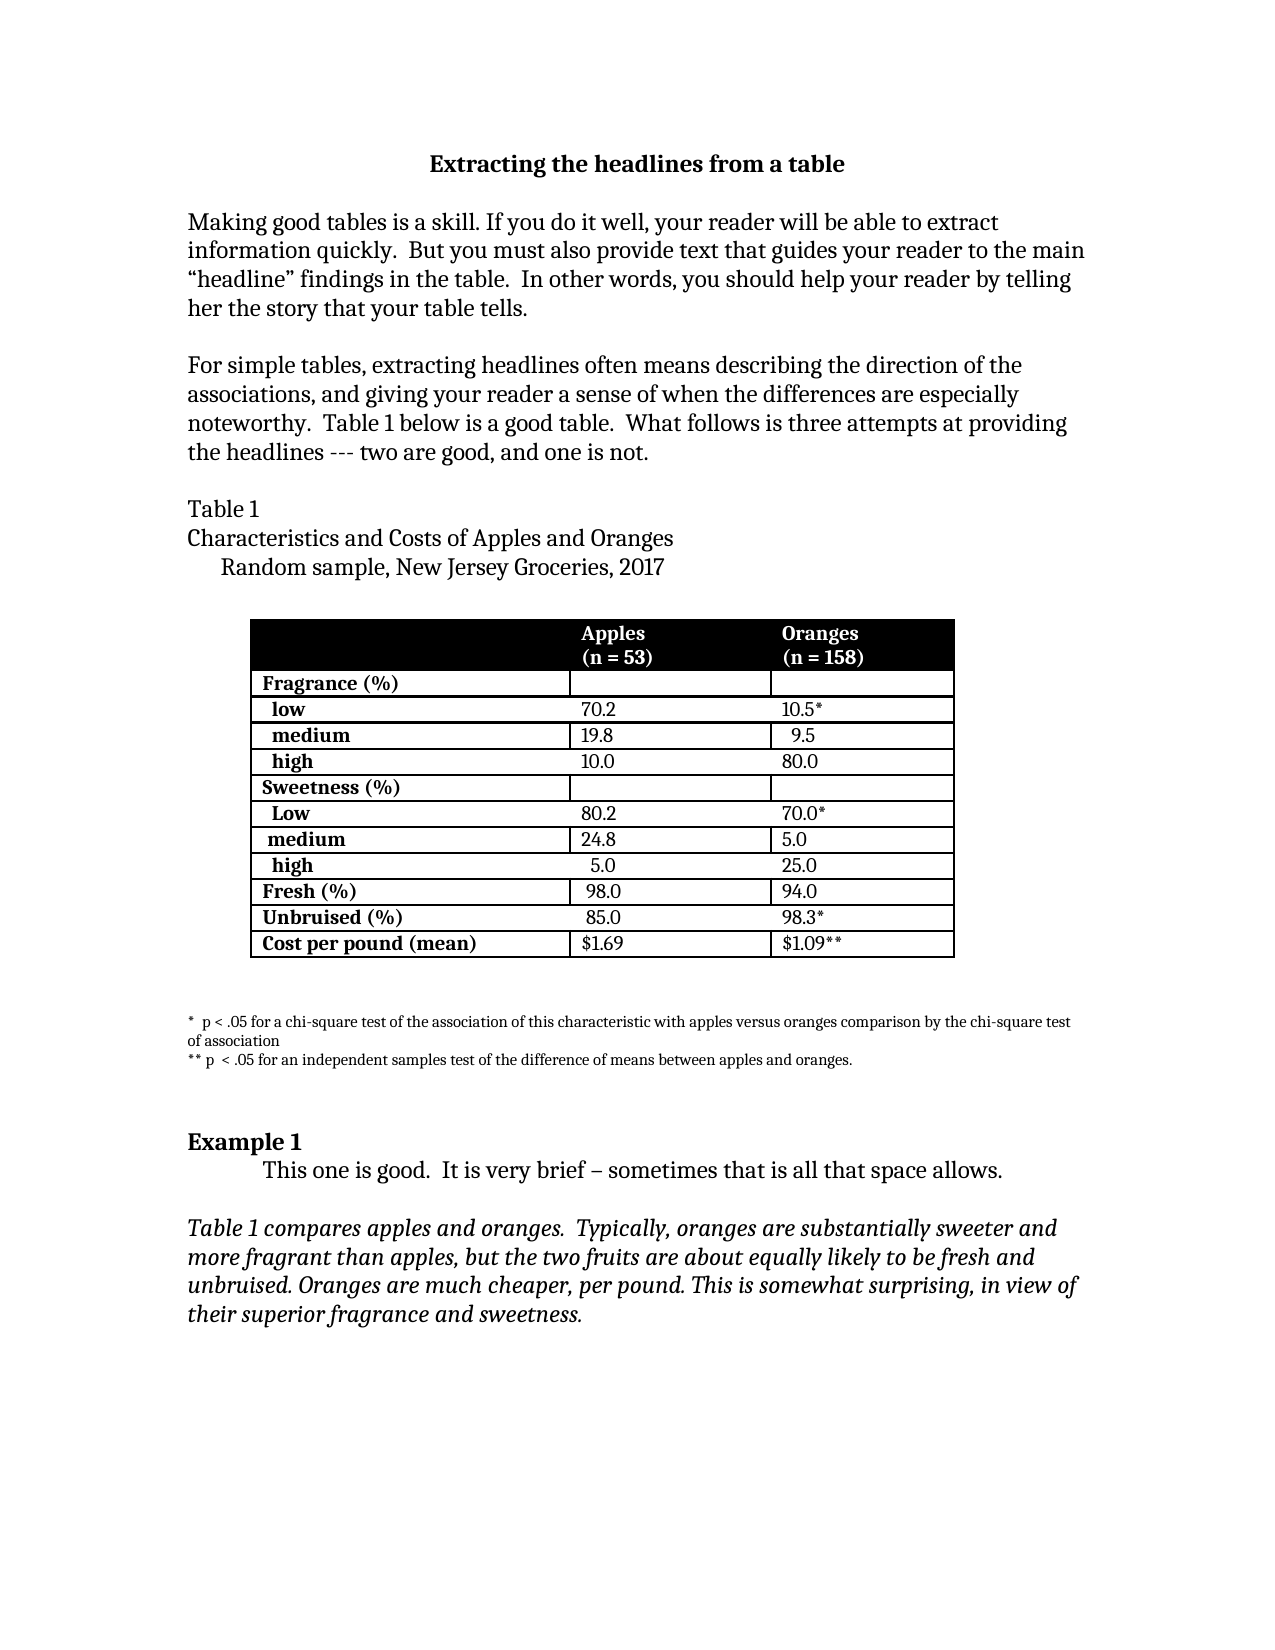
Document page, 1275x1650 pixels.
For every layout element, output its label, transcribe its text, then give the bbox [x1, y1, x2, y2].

table_cell 10.5* [771, 698, 953, 721]
text Table 1 [187, 495, 1087, 524]
text For simple tables, extracting headlines often means describing the direction of the associations, and giving your reader a sense of when the differences are especially noteworthy. Table 1 below is a good table. What follows is three attempts at providing the headlines --- two are good, and one is not. [187, 351, 1087, 466]
table_header Apples (n = 53) [570, 621, 771, 669]
table_cell 80.2 [570, 802, 771, 826]
table_cell 94.0 [772, 880, 953, 904]
table_cell $1.09** [772, 932, 953, 956]
table_cell 98.3* [771, 906, 953, 930]
table_cell Fresh (%) [252, 880, 569, 904]
text Extracting the headlines from a table [187, 150, 1087, 179]
table_cell 85.0 [570, 906, 771, 930]
table_cell [571, 671, 770, 695]
table_cell 98.0 [571, 880, 770, 904]
table_header Oranges (n = 158) [771, 621, 953, 669]
table_cell 80.0 [771, 750, 953, 773]
table_cell 10.0 [570, 750, 771, 773]
text Making good tables is a skill. If you do it well, your reader will be able to extract information quickly. But you must also provide text that guides your reader to the main “headline” findings in the table. In other words, you should help your reader by telling her the story that your table tells. [187, 207, 1087, 322]
table_cell [571, 776, 770, 799]
table_cell high [252, 854, 570, 878]
table_cell high [252, 750, 570, 773]
text Characteristics and Costs of Apples and Oranges [187, 524, 1087, 552]
table_header [252, 621, 570, 669]
table_cell 24.8 [571, 828, 770, 852]
table_cell 70.2 [570, 698, 771, 721]
text Example 1 [187, 1127, 1087, 1156]
table_cell medium [252, 828, 569, 852]
table_cell Unbruised (%) [252, 906, 570, 930]
text This one is good. It is very brief – sometimes that is all that space allows. [262, 1156, 1087, 1185]
table_cell 70.0* [771, 802, 953, 826]
table_cell 19.8 [571, 724, 770, 747]
table_cell low [252, 698, 570, 721]
table_cell [772, 776, 953, 799]
table_cell Cost per pound (mean) [252, 932, 569, 956]
text Random sample, New Jersey Groceries, 2017 [187, 552, 1087, 581]
text ** p < .05 for an independent samples test of the difference of means between apples and oranges. [187, 1051, 1087, 1070]
text * p < .05 for a chi-square test of the association of this characteristic with apples versus oranges comparison by the chi-square test of association [187, 1012, 1087, 1051]
table_cell 25.0 [771, 854, 953, 878]
table_cell $1.69 [571, 932, 770, 956]
table_cell Sweetness (%) [252, 776, 569, 799]
table_cell Low [252, 802, 570, 826]
table_cell 5.0 [570, 854, 771, 878]
table_cell medium [252, 724, 569, 747]
table_cell Fragrance (%) [252, 671, 569, 695]
table_cell [772, 671, 953, 695]
table_cell 5.0 [772, 828, 953, 852]
text Table 1 compares apples and oranges. Typically, oranges are substantially sweeter and more fragrant than apples, but the two fruits are about equally likely to be fresh and unbruised. Oranges are much cheaper, per pound. This is somewhat surprising, in view of their superior fragrance and sweetness. [187, 1214, 1087, 1329]
table_cell 9.5 [772, 724, 953, 747]
